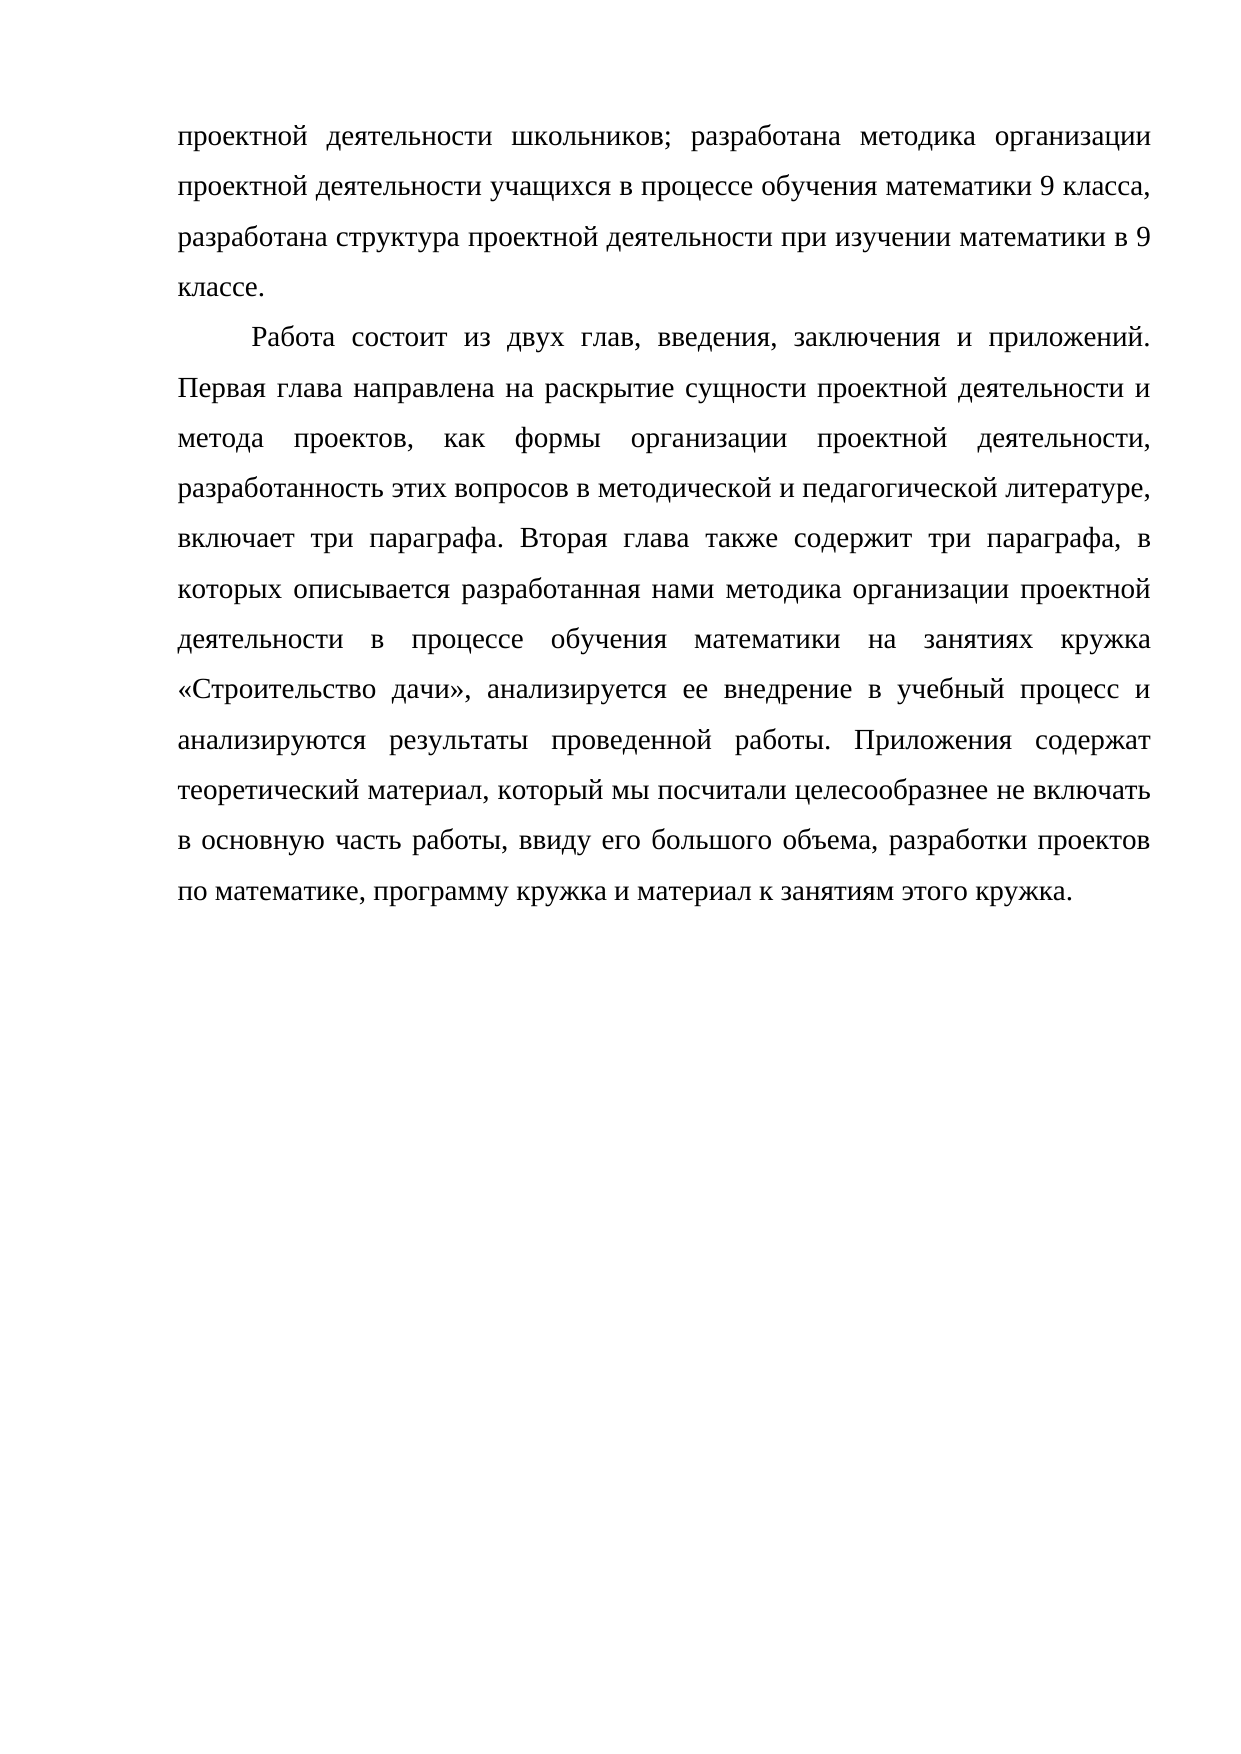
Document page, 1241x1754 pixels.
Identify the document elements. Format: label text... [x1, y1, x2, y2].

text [177, 118, 1152, 303]
text Работа состоит из двух глав, введения, заключения и приложений. Первая глава направлена на раскрытие сущности проектной деятельности и метода проектов, как формы организации проектной деятельности, разработанность этих вопросов в методической и педагогической литературе, включает три параграфа. Вторая глава также содержит три параграфа, в которых описывается разработанная нами методика организации проектной деятельности в процессе обучения математики на занятиях кружка «Строительство дачи», анализируется ее внедрение в учебный процесс и анализируются результаты проведенной работы. Приложения содержат теоретический материал, который мы посчитали целесообразнее не включать в основную часть работы, ввиду его большого объема, разработки проектов по математике, программу кружка и материал к занятиям этого кружка. [177, 319, 1152, 906]
